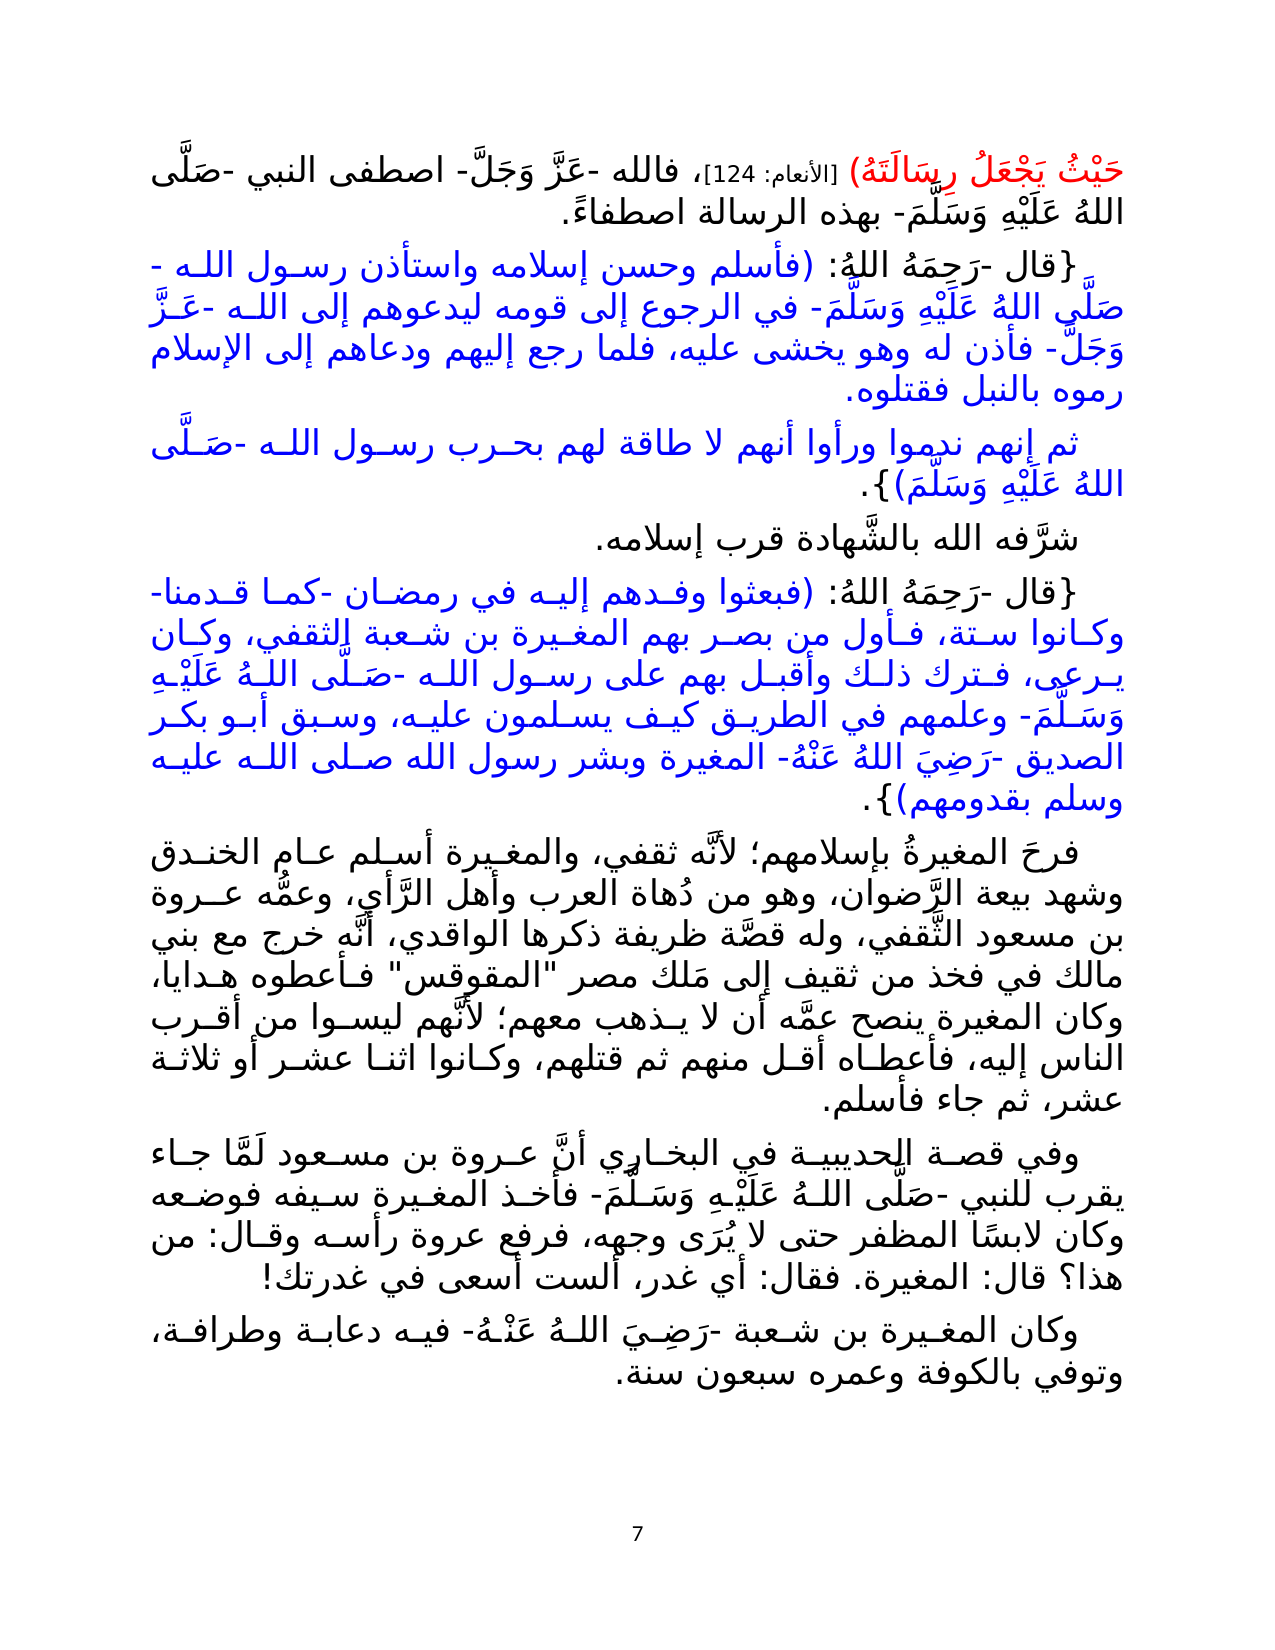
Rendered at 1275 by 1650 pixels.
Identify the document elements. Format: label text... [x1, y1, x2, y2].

text فرحَ المغيرةُ بإسلامهم؛ لأنَّه ثقفي، والمغيرة أسلم عام الخندق وشهد بيعة الرَّضوان، وهو من دُهاة العرب وأهل الرَّأي، وعمُّه عروة بن مسعود الثَّقفي، وله قصَّة ظريفة ذكرها الواقدي، أنَّه خرج مع بني مالك في فخذ من ثقيف إلى مَلك مصر "المقوقس" فأعطوه هدايا، وكان المغيرة ينصح عمَّه أن لا يذهب معهم؛ لأنَّهم ليسوا من أقرب الناس إليه، فأعطاه أقل منهم ثم قتلهم، وكانوا اثنا عشر أو ثلاثة عشر، ثم جاء فأسلم. [150, 831, 1125, 1120]
text {قال -رَحِمَهُ اللهُ: (فبعثوا وفدهم إليه في رمضان -كما قدمنا- وكانوا ستة، فأول من بصر بهم المغيرة بن شعبة الثقفي، وكان يرعى، فترك ذلك وأقبل بهم على رسول الله -صَلَّى اللهُ عَلَيْهِ وَسَلَّمَ- وعلمهم في الطريق كيف يسلمون عليه، وسبق أبو بكر الصديق -رَضِيَ اللهُ عَنْهُ- المغيرة وبشر رسول الله صلى الله عليه وسلم بقدومهم)}. [150, 571, 1125, 819]
text شرَّفه الله بالشَّهادة قرب إسلامه. [150, 517, 1125, 559]
text وكان المغيرة بن شعبة -رَضِيَ اللهُ عَنْهُ- فيه دعابة وطرافة، وتوفي بالكوفة وعمره سبعون سنة. [150, 1310, 1125, 1392]
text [150, 150, 1125, 232]
text {قال -رَحِمَهُ اللهُ: (فأسلم وحسن إسلامه واستأذن رسول الله -صَلَّى اللهُ عَلَيْهِ وَسَلَّمَ- في الرجوع إلى قومه ليدعوهم إلى الله -عَزَّ وَجَلَّ- فأذن له وهو يخشى عليه، فلما رجع إليهم ودعاهم إلى الإسلام رموه بالنبل فقتلوه. [150, 245, 1125, 410]
text وفي قصة الحديبية في البخاري أنَّ عروة بن مسعود لَمَّا جاء يقرب للنبي -صَلَّى اللهُ عَلَيْهِ وَسَلَّمَ- فأخذ المغيرة سيفه فوضعه وكان لابسًا المظفر حتى لا يُرَى وجهه، فرفع عروة رأسه وقال: من هذا؟ قال: المغيرة. فقال: أي غدر، ألست أسعى في غدرتك! [150, 1132, 1125, 1297]
text ثم إنهم ندموا ورأوا أنهم لا طاقة لهم بحرب رسول الله -صَلَّى اللهُ عَلَيْهِ وَسَلَّمَ)}. [150, 422, 1125, 505]
